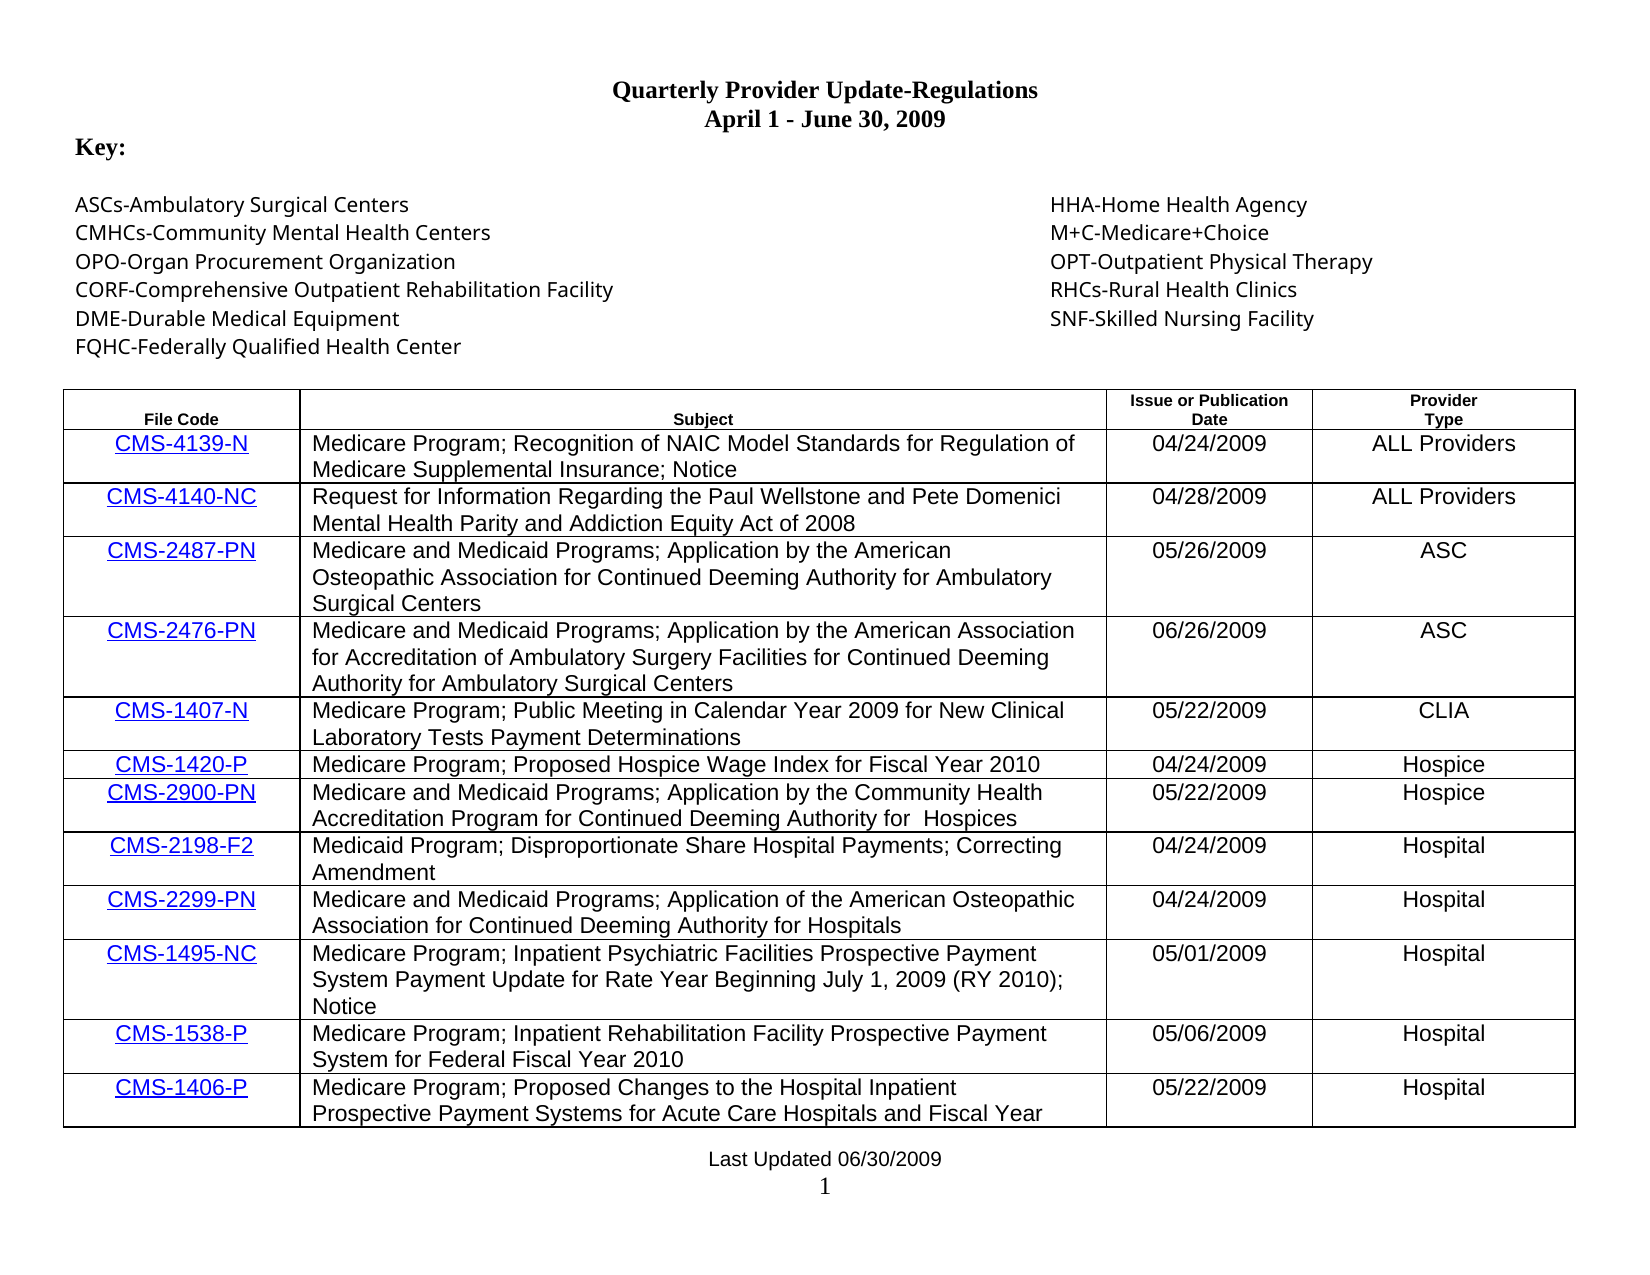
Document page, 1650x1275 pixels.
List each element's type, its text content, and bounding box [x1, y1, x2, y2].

table_cell Medicare Program; Proposed Hospice Wage Index for Fiscal Year 2010 [301, 751, 1106, 778]
table_cell Hospital [1313, 1074, 1574, 1126]
table_cell CMS-1538-P [64, 1020, 299, 1073]
table_cell CMS-2487-PN [64, 537, 299, 616]
table_cell ASC [1313, 617, 1574, 696]
table_cell CMS-1406-P [64, 1074, 299, 1126]
table_cell CMS-2299-PN [64, 886, 299, 939]
table_cell Medicare and Medicaid Programs; Application of the American Osteopathic Association for Continued Deeming Authority for Hospitals [301, 886, 1106, 939]
table_header Issue or Publication Date [1107, 390, 1312, 429]
table_cell 04/28/2009 [1107, 484, 1312, 536]
table_header File Code [64, 390, 299, 429]
table_cell Hospital [1313, 886, 1574, 939]
table_cell CMS-4139-N [64, 430, 299, 482]
table_cell 04/24/2009 [1107, 886, 1312, 939]
table_cell 04/24/2009 [1107, 430, 1312, 482]
table_cell CMS-2476-PN [64, 617, 299, 696]
table_cell Hospital [1313, 940, 1574, 1019]
table_cell Request for Information Regarding the Paul Wellstone and Pete Domenici Mental Health Parity and Addiction Equity Act of 2008 [301, 484, 1106, 536]
table_cell 05/06/2009 [1107, 1020, 1312, 1073]
table_cell CMS-2198-F2 [64, 833, 299, 885]
table_cell ASC [1313, 537, 1574, 616]
table_cell CMS-1420-P [64, 751, 299, 778]
table_cell CMS-1495-NC [64, 940, 299, 1019]
table_header Provider Type [1313, 390, 1574, 429]
table_cell 05/22/2009 [1107, 779, 1312, 831]
table_cell ALL Providers [1313, 484, 1574, 536]
table_cell Medicare and Medicaid Programs; Application by the American Osteopathic Association for Continued Deeming Authority for Ambulatory Surgical Centers [301, 537, 1106, 616]
table_cell 05/01/2009 [1107, 940, 1312, 1019]
table_cell Medicare Program; Proposed Changes to the Hospital Inpatient Prospective Payment Systems for Acute Care Hospitals and Fiscal Year 2010 Rates and to the Long-Term Care Hospital Prospective Payment System and Rate Year 2010 Rates [301, 1074, 1106, 1126]
table_header Subject [301, 390, 1106, 429]
table_cell Hospital [1313, 1020, 1574, 1073]
table_cell 05/26/2009 [1107, 537, 1312, 616]
table_cell Hospice [1313, 751, 1574, 778]
table_cell Hospital [1313, 833, 1574, 885]
table_cell CMS-1407-N [64, 698, 299, 750]
table_cell CLIA [1313, 698, 1574, 750]
table_cell Hospice [1313, 779, 1574, 831]
table_cell 05/22/2009 [1107, 1074, 1312, 1126]
table_cell Medicaid Program; Disproportionate Share Hospital Payments; Correcting Amendment [301, 833, 1106, 885]
table_cell Medicare Program; Inpatient Psychiatric Facilities Prospective Payment System Payment Update for Rate Year Beginning July 1, 2009 (RY 2010); Notice [301, 940, 1106, 1019]
table_cell CMS-2900-PN [64, 779, 299, 831]
table_cell Medicare and Medicaid Programs; Application by the Community Health Accreditation Program for Continued Deeming Authority for Hospices [301, 779, 1106, 831]
table_cell 04/24/2009 [1107, 751, 1312, 778]
table_cell Medicare Program; Recognition of NAIC Model Standards for Regulation of Medicare Supplemental Insurance; Notice [301, 430, 1106, 482]
table_cell ALL Providers [1313, 430, 1574, 482]
table_cell Medicare Program; Public Meeting in Calendar Year 2009 for New Clinical Laboratory Tests Payment Determinations [301, 698, 1106, 750]
table_cell 06/26/2009 [1107, 617, 1312, 696]
table_cell Medicare Program; Inpatient Rehabilitation Facility Prospective Payment System for Federal Fiscal Year 2010 [301, 1020, 1106, 1073]
table_cell 05/22/2009 [1107, 698, 1312, 750]
table_cell 04/24/2009 [1107, 833, 1312, 885]
table_cell CMS-4140-NC [64, 484, 299, 536]
table_cell Medicare and Medicaid Programs; Application by the American Association for Accreditation of Ambulatory Surgery Facilities for Continued Deeming Authority for Ambulatory Surgical Centers [301, 617, 1106, 696]
